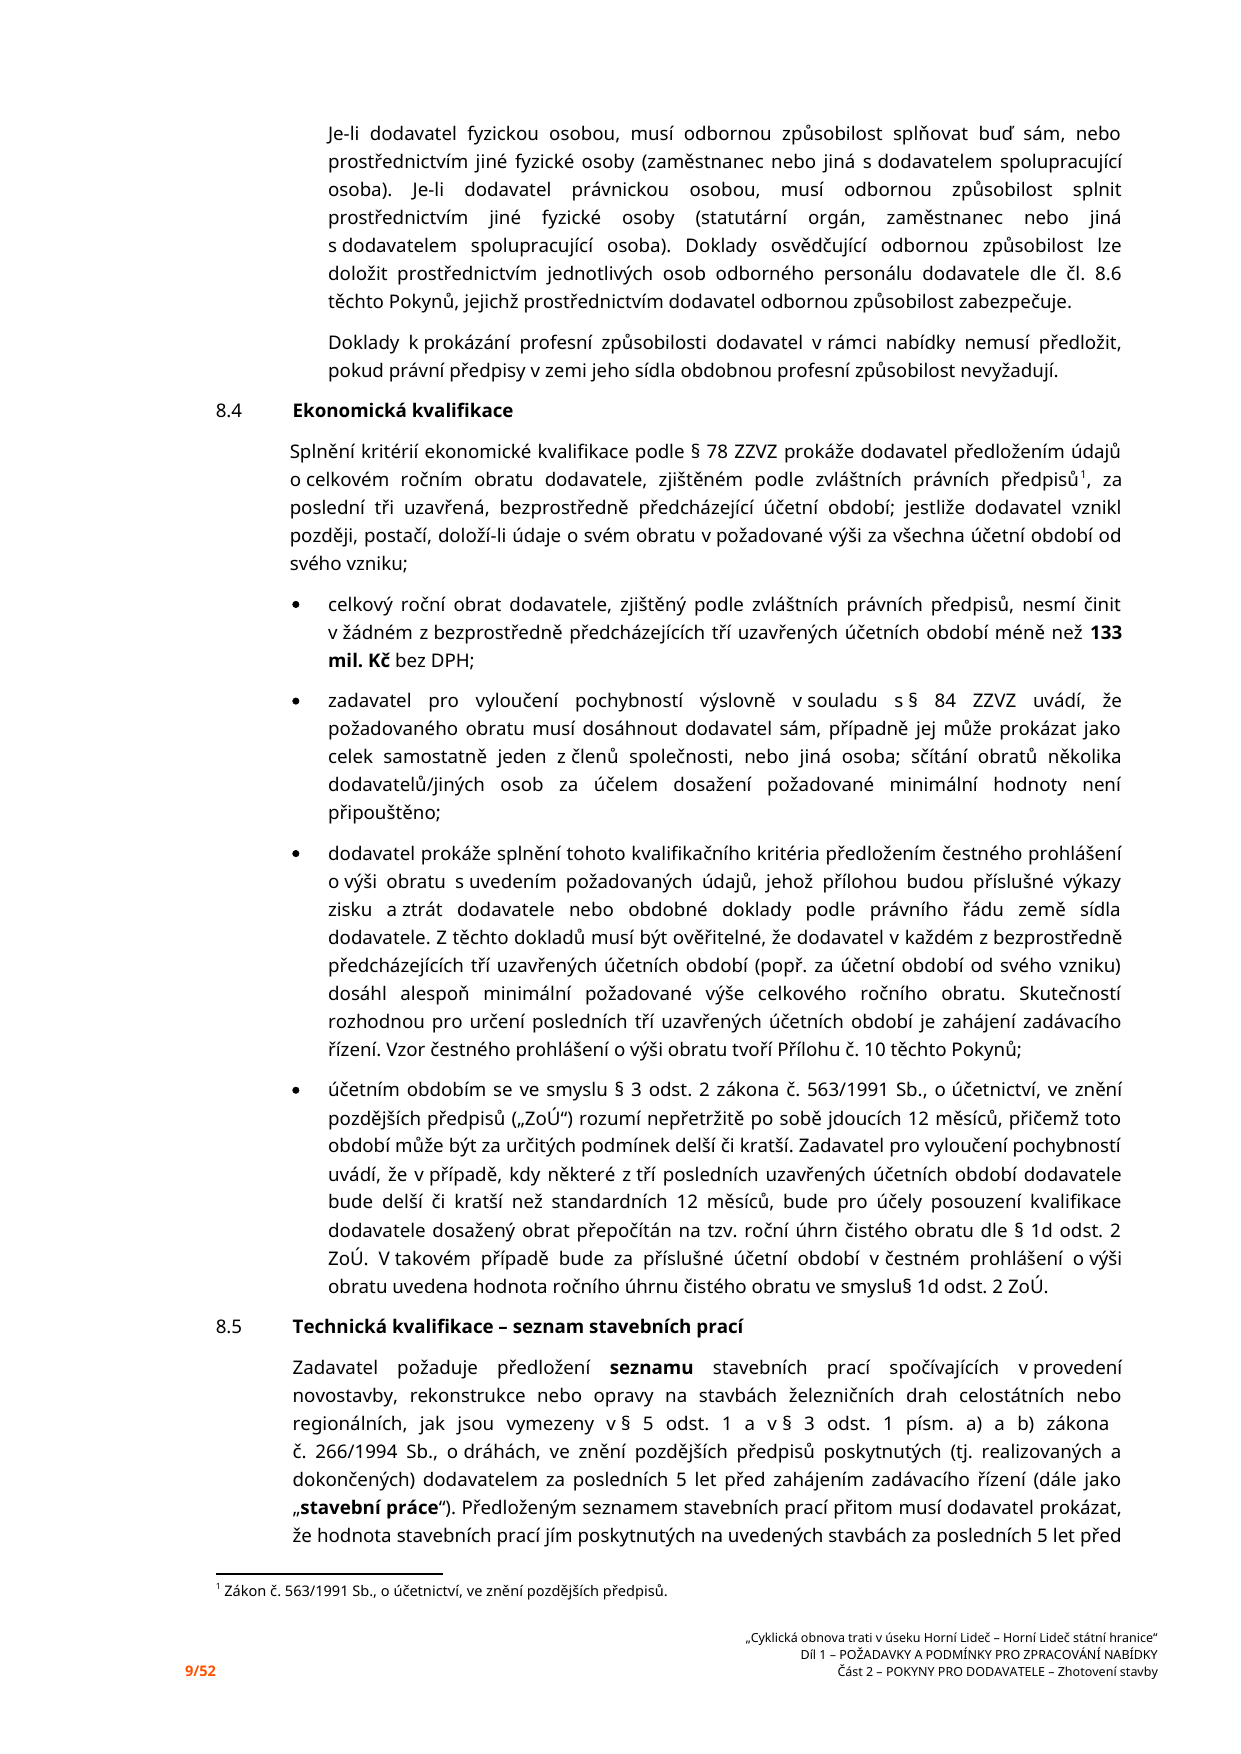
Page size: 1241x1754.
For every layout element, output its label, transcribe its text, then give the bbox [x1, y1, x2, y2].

text účetním obdobím se ve smyslu § 3 odst. 2 zákona č. 563/1991 Sb., o účetnictví, ve znění pozdějších předpisů („ZoÚ“) rozumí nepřetržitě po sobě jdoucích 12 měsíců, přičemž toto období může být za určitých podmínek delší či kratší. Zadavatel pro vyloučení pochybností uvádí, že v případě, kdy některé z tří posledních uzavřených účetních období dodavatele bude delší či kratší než standardních 12 měsíců, bude pro účely posouzení kvalifikace dodavatele dosažený obrat přepočítán na tzv. roční úhrn čistého obratu dle § 1d odst. 2 ZoÚ. V takovém případě bude za příslušné účetní období v čestném prohlášení o výši obratu uvedena hodnota ročního úhrnu čistého obratu ve smyslu§ 1d odst. 2 ZoÚ. [292, 1077, 1122, 1298]
text zadavatel pro vyloučení pochybností výslovně v souladu s § 84 ZZVZ uvádí, že požadovaného obratu musí dosáhnout dodavatel sám, případně jej může prokázat jako celek samostatně jeden z členů společnosti, nebo jiná osoba; sčítání obratů několika dodavatelů/jiných osob za účelem dosažení požadované minimální hodnoty není připouštěno; [292, 687, 1122, 825]
text celkový roční obrat dodavatele, zjištěný podle zvláštních právních předpisů, nesmí činit v žádném z bezprostředně předcházejících tří uzavřených účetních období méně než 133 mil. Kč bez DPH; [292, 591, 1122, 672]
text Doklady k prokázání profesní způsobilosti dodavatel v rámci nabídky nemusí předložit, pokud právní předpisy v zemi jeho sídla obdobnou profesní způsobilost nevyžadují. [328, 329, 1122, 383]
text dodavatel prokáže splnění tohoto kvalifikačního kritéria předložením čestného prohlášení o výši obratu s uvedením požadovaných údajů, jehož přílohou budou příslušné výkazy zisku a ztrát dodavatele nebo obdobné doklady podle právního řádu země sídla dodavatele. Z těchto dokladů musí být ověřitelné, že dodavatel v každém z bezprostředně předcházejících tří uzavřených účetních období (popř. za účetní období od svého vzniku) dosáhl alespoň minimální požadované výše celkového ročního obratu. Skutečností rozhodnou pro určení posledních tří uzavřených účetních období je zahájení zadávacího řízení. Vzor čestného prohlášení o výši obratu tvoří Přílohu č. 10 těchto Pokynů; [292, 840, 1122, 1062]
text Splnění kritérií ekonomické kvalifikace podle § 78 ZZVZ prokáže dodavatel předložením údajů o celkovém ročním obratu dodavatele, zjištěném podle zvláštních právních předpisů, za poslední tři uzavřená, bezprostředně předcházející účetní období; jestliže dodavatel vznikl později, postačí, doloží-li údaje o svém obratu v požadované výši za všechna účetní období od svého vzniku; [289, 438, 1122, 576]
text Je-li dodavatel fyzickou osobou, musí odbornou způsobilost splňovat buď sám, nebo prostřednictvím jiné fyzické osoby (zaměstnanec nebo jiná s dodavatelem spolupracující osoba). Je-li dodavatel právnickou osobou, musí odbornou způsobilost splnit prostřednictvím jiné fyzické osoby (statutární orgán, zaměstnanec nebo jiná s dodavatelem spolupracující osoba). Doklady osvědčující odbornou způsobilost lze doložit prostřednictvím jednotlivých osob odborného personálu dodavatele dle čl. 8.6 těchto Pokynů, jejichž prostřednictvím dodavatel odbornou způsobilost zabezpečuje. [328, 121, 1122, 314]
text Ekonomická kvalifikace [216, 398, 1122, 423]
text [292, 1354, 1122, 1548]
text Technická kvalifikace – seznam stavebních prací [216, 1313, 1122, 1339]
